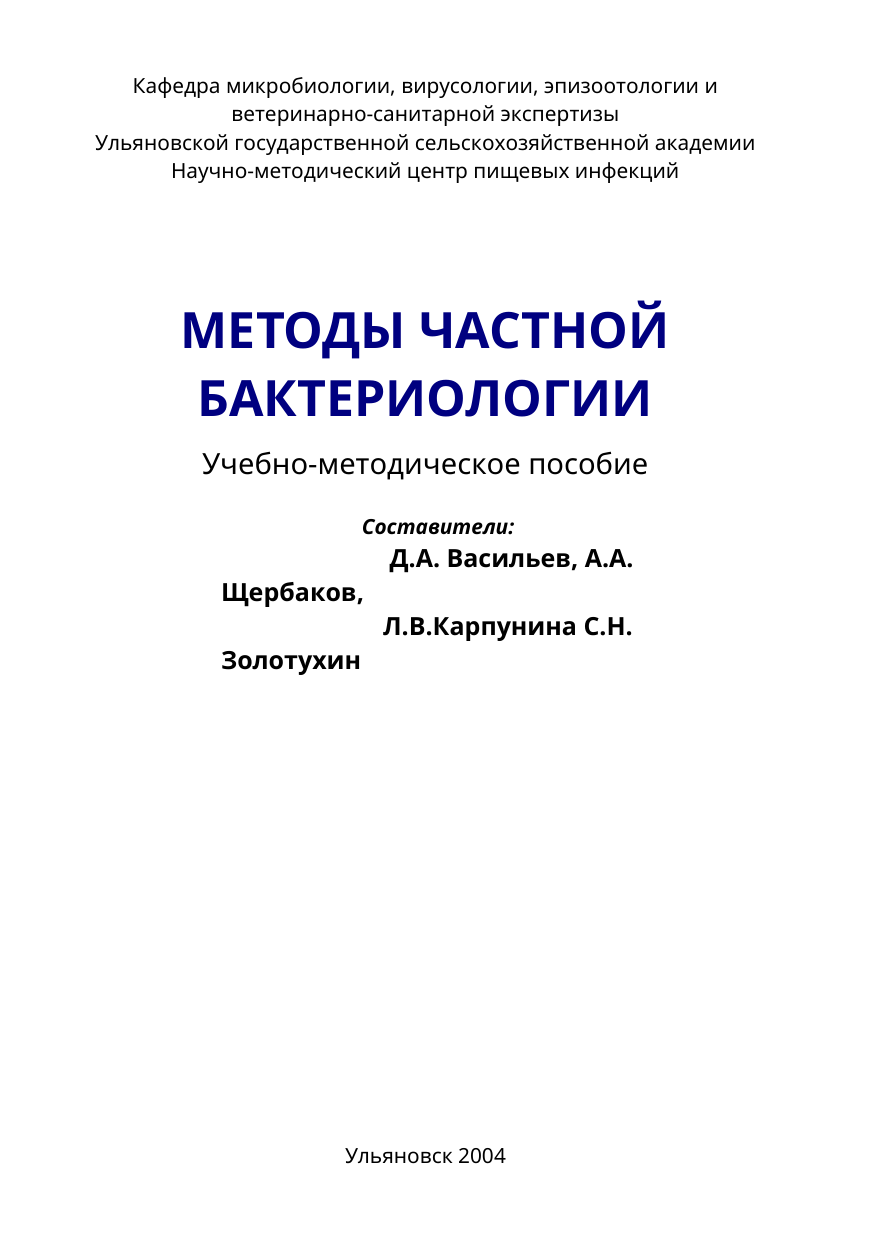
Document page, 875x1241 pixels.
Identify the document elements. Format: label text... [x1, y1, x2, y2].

subtitle Учебно-методическое пособие [71, 444, 779, 483]
title МЕТОДЫ ЧАСТНОЙ БАКТЕРИОЛОГИИ [71, 295, 779, 431]
text Д.А. Васильев, А.А. Щербаков, [221, 540, 779, 608]
text Л.В.Карпунина С.Н. Золотухин [221, 608, 779, 676]
text Составители: [221, 512, 779, 540]
